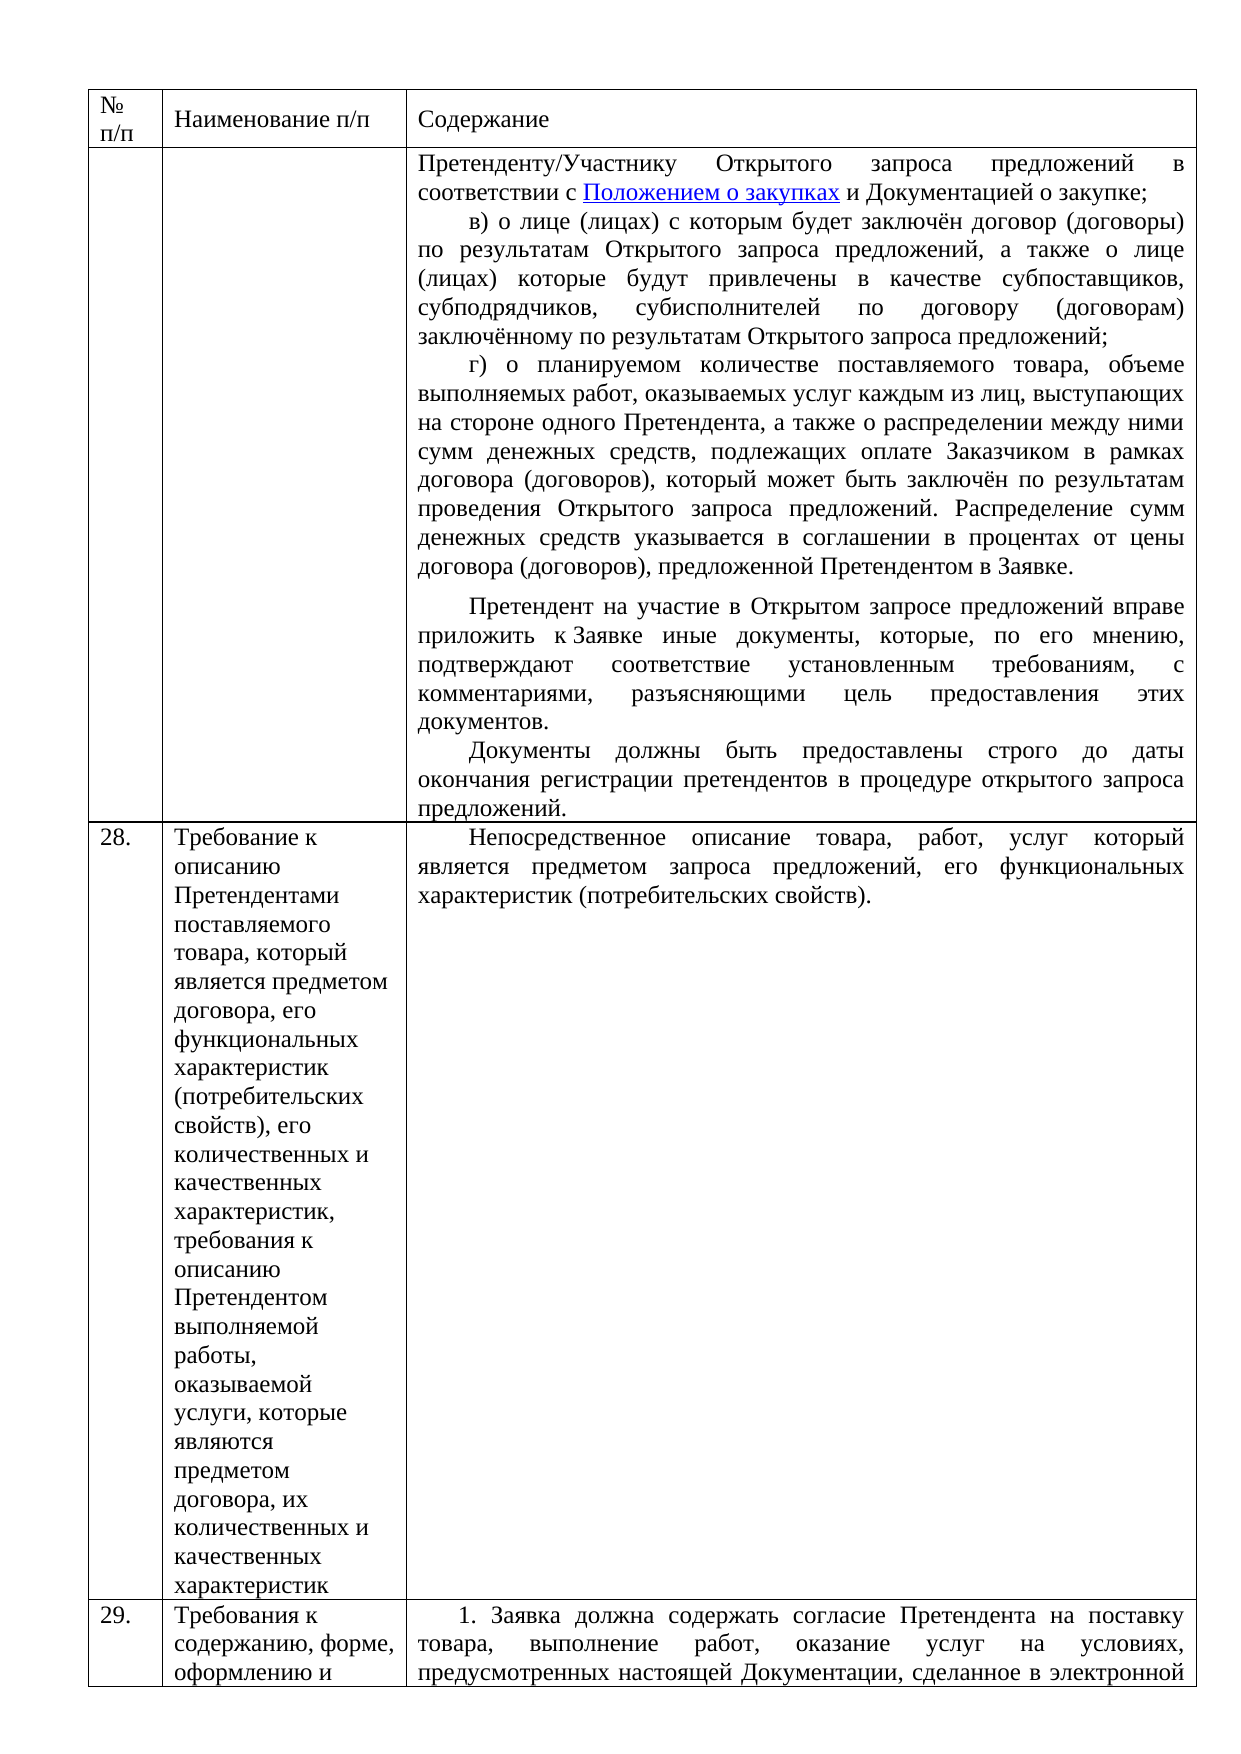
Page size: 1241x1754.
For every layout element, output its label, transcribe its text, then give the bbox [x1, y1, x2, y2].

table_cell Непосредственное описание товара, работ, услуг который является предметом запроса предложений, его функциональных характеристик (потребительских свойств). [407, 823, 1196, 1599]
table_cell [163, 148, 406, 821]
table_cell [89, 148, 162, 821]
table_cell Требование к описанию Претендентами поставляемого товара, который является предметом договора, его функциональных характеристик (потребительских свойств), его количественных и качественных характеристик, требования к описанию Претендентом выполняемой работы, оказываемой услуги, которые являются предметом договора, их количественных и качественных характеристик [163, 823, 406, 1599]
table_cell [89, 823, 162, 1599]
table_header Содержание [407, 90, 1196, 147]
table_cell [163, 1600, 406, 1686]
table_cell [89, 1600, 162, 1686]
table_header № п/п [89, 90, 162, 147]
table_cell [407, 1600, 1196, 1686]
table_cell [407, 148, 1196, 821]
table_header Наименование п/п [163, 90, 406, 147]
